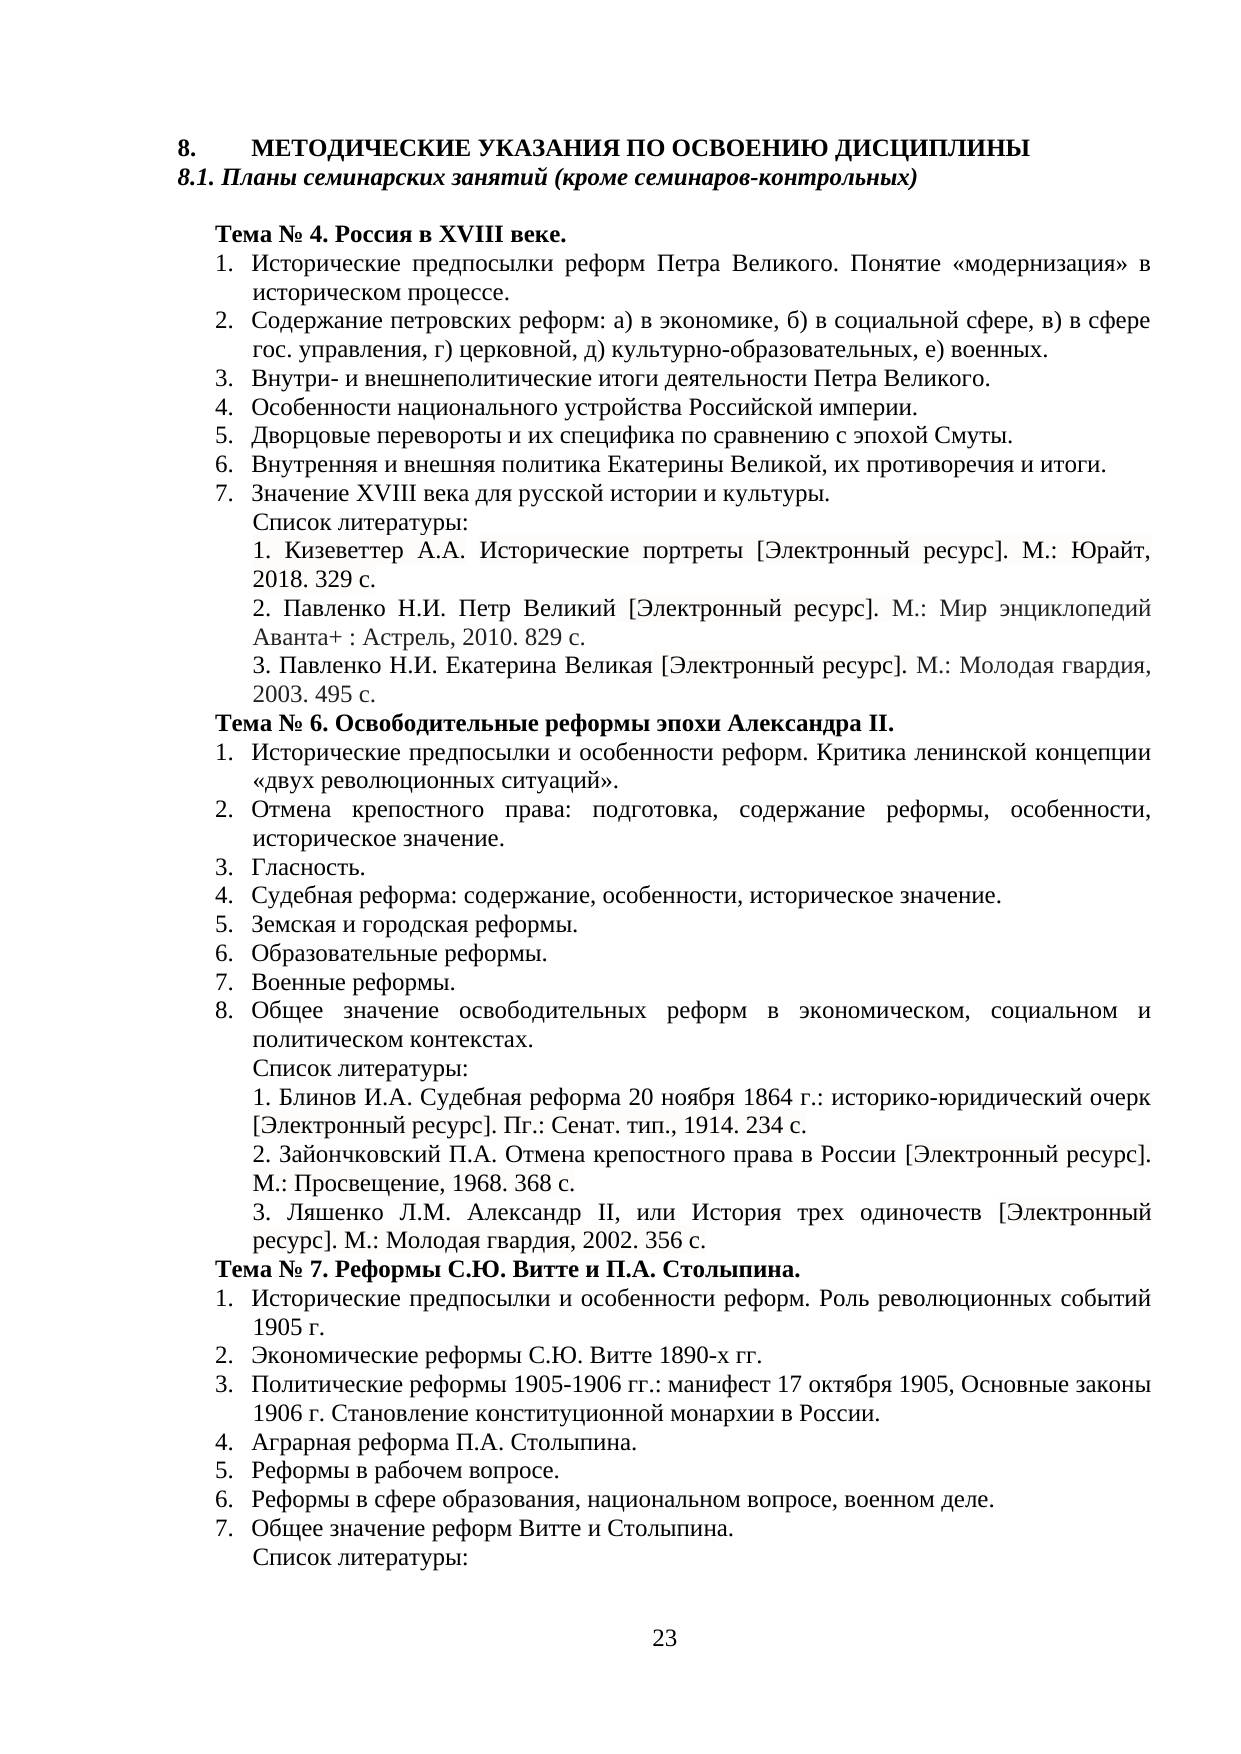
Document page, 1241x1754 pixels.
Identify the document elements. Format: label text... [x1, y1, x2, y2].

list Реформы в рабочем вопросе. [215, 1455, 1152, 1484]
list 1. Кизеветтер А.А. Исторические портреты [Электронный ресурс]. М.: Юрайт, 2018. 329 с. [376, 535, 1152, 593]
text Тема № 7. Реформы С.Ю. Витте и П.А. Столыпина. [215, 1254, 1152, 1283]
list Внутренняя и внешняя политика Екатерины Великой, их противоречия и итоги. [215, 449, 1152, 478]
list Исторические предпосылки и особенности реформ. Роль революционных событий 1905 г. [215, 1283, 1152, 1340]
text 8. МЕТОДИЧЕСКИЕ УКАЗАНИЯ ПО ОСВОЕНИЮ ДИСЦИПЛИНЫ [177, 133, 1152, 162]
list 1. Блинов И.А. Судебная реформа 20 ноября 1864 г.: историко-юридический очерк [Электронный ресурс]. Пг.: Сенат. тип., 1914. 234 с. [252, 1082, 1152, 1139]
text Тема № 6. Освободительные реформы эпохи Александра II. [215, 708, 1152, 737]
list Дворцовые перевороты и их специфика по сравнению с эпохой Смуты. [215, 420, 1152, 449]
list 2. Зайончковский П.А. Отмена крепостного права в России [Электронный ресурс]. М.: Просвещение, 1968. 368 с. [252, 1139, 1152, 1197]
list Военные реформы. [215, 967, 1152, 995]
list Исторические предпосылки и особенности реформ. Критика ленинской концепции «двух революционных ситуаций». [215, 737, 1152, 794]
list Политические реформы 1905-1906 гг.: манифест 17 октября 1905, Основные законы 1906 г. Становление конституционной монархии в России. [215, 1369, 1152, 1427]
list Значение XVIII века для русской истории и культуры. [215, 478, 1152, 507]
list Содержание петровских реформ: а) в экономике, б) в социальной сфере, в) в сфере гос. управления, г) церковной, д) культурно-образовательных, е) военных. [215, 305, 1152, 363]
list Отмена крепостного права: подготовка, содержание реформы, особенности, историческое значение. [215, 794, 1152, 852]
list Экономические реформы С.Ю. Витте 1890-х гг. [215, 1340, 1152, 1369]
list Общее значение реформ Витте и Столыпина. [215, 1513, 1152, 1542]
text 8.1. Планы семинарских занятий (кроме семинаров-контрольных) [177, 162, 1152, 190]
text Тема № 4. Россия в XVIII веке. [215, 219, 1152, 248]
list Список литературы: [252, 507, 1152, 535]
list Список литературы: [252, 1542, 1152, 1570]
list Особенности национального устройства Российской империи. [215, 392, 1152, 420]
list Реформы в сфере образования, национальном вопросе, военном деле. [215, 1484, 1152, 1513]
list 2. Павленко Н.И. Петр Великий [Электронный ресурс]. М.: Мир энциклопедий Аванта+ : Астрель, 2010. 829 с. [252, 593, 1152, 650]
list Гласность. [215, 852, 1152, 880]
list 3. Павленко Н.И. Екатерина Великая [Электронный ресурс]. М.: Молодая гвардия, 2003. 495 с. [252, 650, 1152, 708]
list Список литературы: [252, 1053, 1152, 1082]
list Внутри- и внешнеполитические итоги деятельности Петра Великого. [215, 363, 1152, 392]
list 3. Ляшенко Л.М. Александр II, или История трех одиночеств [Электронный ресурс]. М.: Молодая гвардия, 2002. 356 с. [252, 1197, 1152, 1254]
list Общее значение освободительных реформ в экономическом, социальном и политическом контекстах. [215, 995, 1152, 1053]
list Исторические предпосылки реформ Петра Великого. Понятие «модернизация» в историческом процессе. [215, 248, 1152, 305]
list Судебная реформа: содержание, особенности, историческое значение. [215, 880, 1152, 909]
list Образовательные реформы. [215, 938, 1152, 967]
list Земская и городская реформы. [215, 909, 1152, 938]
list Аграрная реформа П.А. Столыпина. [215, 1427, 1152, 1455]
